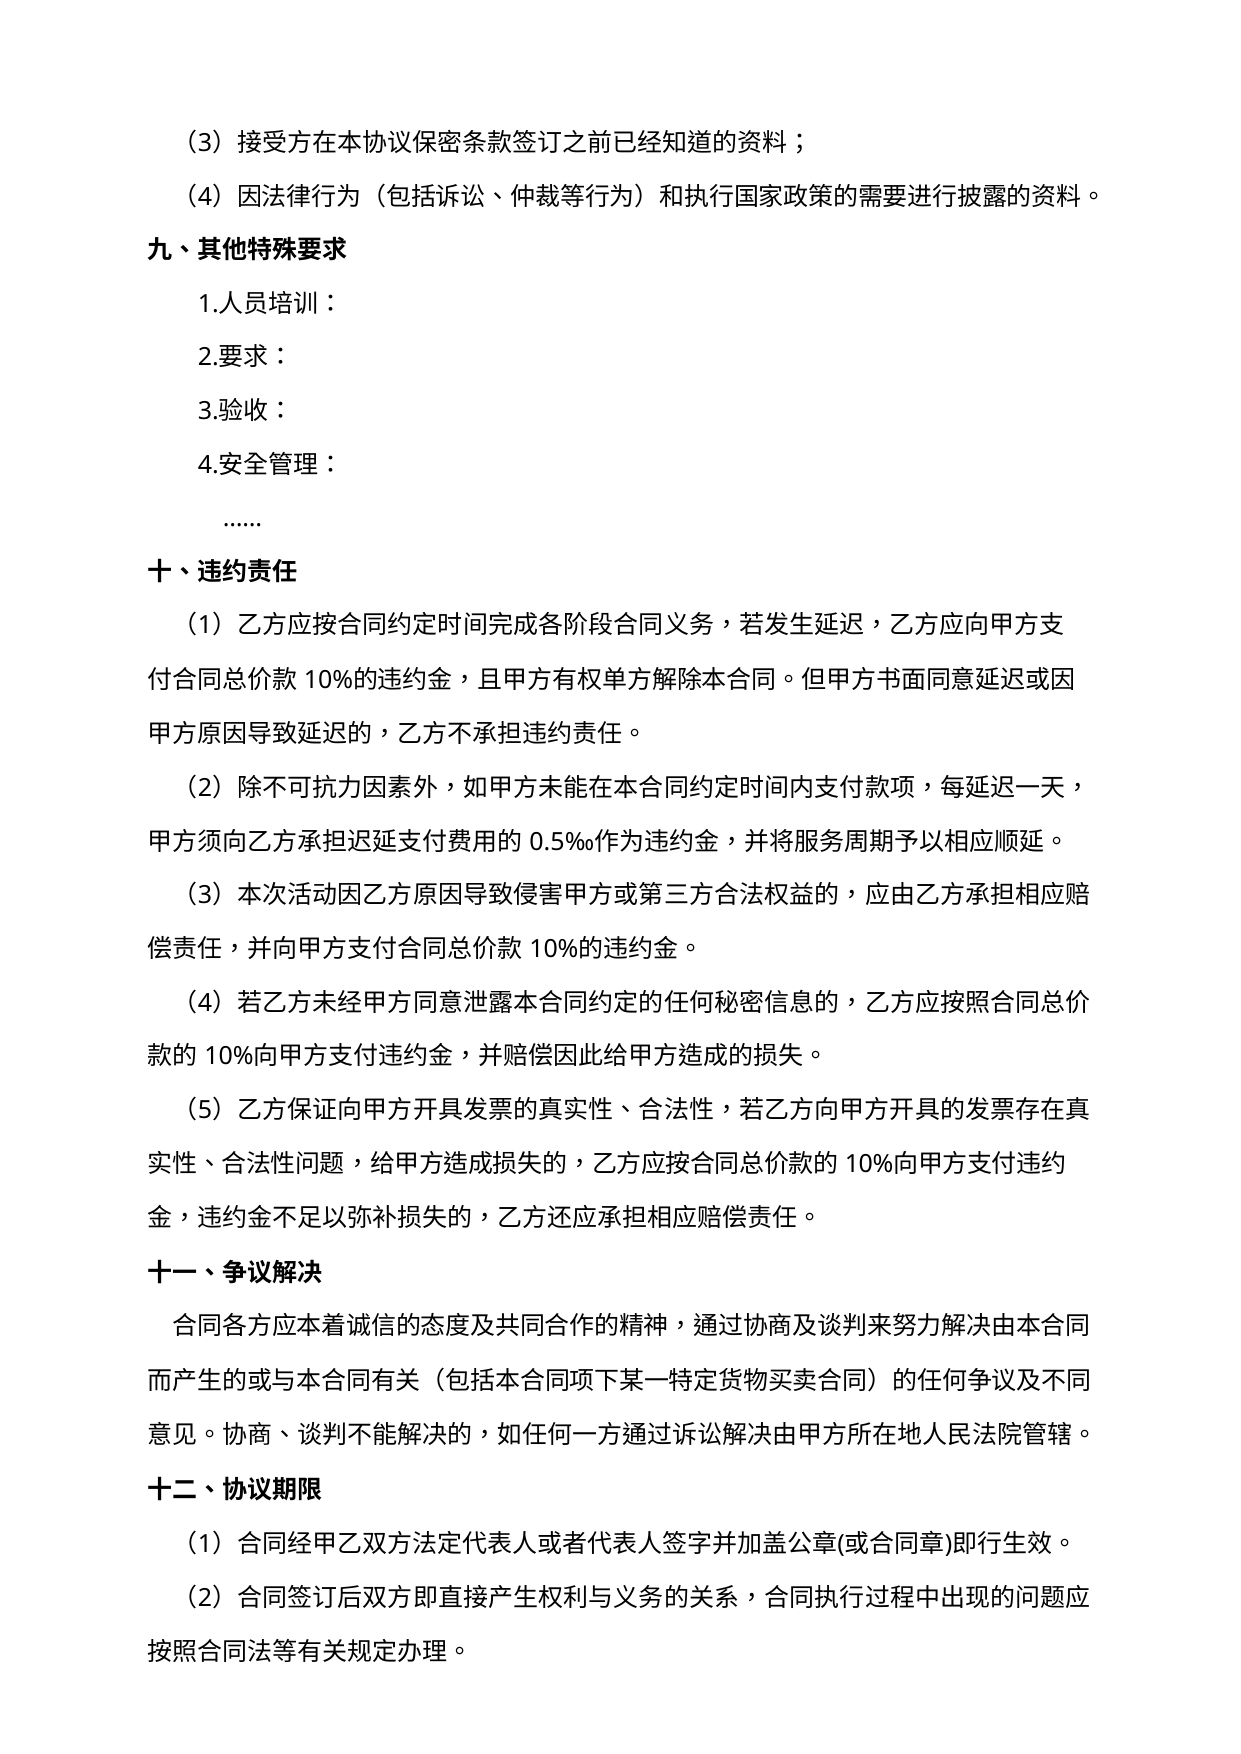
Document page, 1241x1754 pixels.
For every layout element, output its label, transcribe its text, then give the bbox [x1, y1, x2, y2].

text 4.安全管理： [198, 446, 1240, 480]
text 3.验收： [198, 393, 1240, 427]
text （2）合同签订后双方即直接产生权利与义务的关系，合同执行过程中出现的问题应 [173, 1580, 1240, 1614]
text 偿责任，并向甲方支付合同总价款 10%的违约金。 [148, 931, 1240, 965]
text 合同各方应本着诚信的态度及共同合作的精神，通过协商及谈判来努力解决由本合同而产生的或与本合同有关（包括本合同项下某一特定货物买卖合同）的任何争议及不同意见。协商、谈判不能解决的，如任何一方通过诉讼解决由甲方所在地人民法院管辖。十二、协议期限 [148, 1308, 1098, 1506]
text 按照合同法等有关规定办理。 [148, 1633, 1240, 1667]
text （3）接受方在本协议保密条款签订之前已经知道的资料； [173, 125, 1240, 159]
text …… [223, 500, 1240, 534]
text （3）本次活动因乙方原因导致侵害甲方或第三方合法权益的，应由乙方承担相应赔 [173, 877, 1240, 911]
text 款的 10%向甲方支付违约金，并赔偿因此给甲方造成的损失。 [148, 1038, 1240, 1072]
text 甲方须向乙方承担迟延支付费用的 0.5‰作为违约金，并将服务周期予以相应顺延。 [148, 823, 1240, 858]
text （5）乙方保证向甲方开具发票的真实性、合法性，若乙方向甲方开具的发票存在真实性、合法性问题，给甲方造成损失的，乙方应按合同总价款的 10%向甲方支付违约金，违约金不足以弥补损失的，乙方还应承担相应赔偿责任。 [148, 1092, 1101, 1234]
text 九、其他特殊要求 [148, 232, 1240, 266]
text （1）乙方应按合同约定时间完成各阶段合同义务，若发生延迟，乙方应向甲方支付合同总价款 10%的违约金，且甲方有权单方解除本合同。但甲方书面同意延迟或因甲方原因导致延迟的，乙方不承担违约责任。 [148, 607, 1088, 749]
text （4）因法律行为（包括诉讼、仲裁等行为）和执行国家政策的需要进行披露的资料。 [173, 178, 1240, 212]
text 十一、争议解决 [148, 1254, 1240, 1288]
text （1）合同经甲乙双方法定代表人或者代表人签字并加盖公章(或合同章)即行生效。 [173, 1526, 1240, 1560]
text （2）除不可抗力因素外，如甲方未能在本合同约定时间内支付款项，每延迟一天， [173, 770, 1240, 804]
text （4）若乙方未经甲方同意泄露本合同约定的任何秘密信息的，乙方应按照合同总价 [173, 984, 1240, 1018]
text 2.要求： [198, 339, 1240, 373]
text 1.人员培训： [198, 286, 1240, 319]
text 十、违约责任 [148, 553, 1240, 587]
